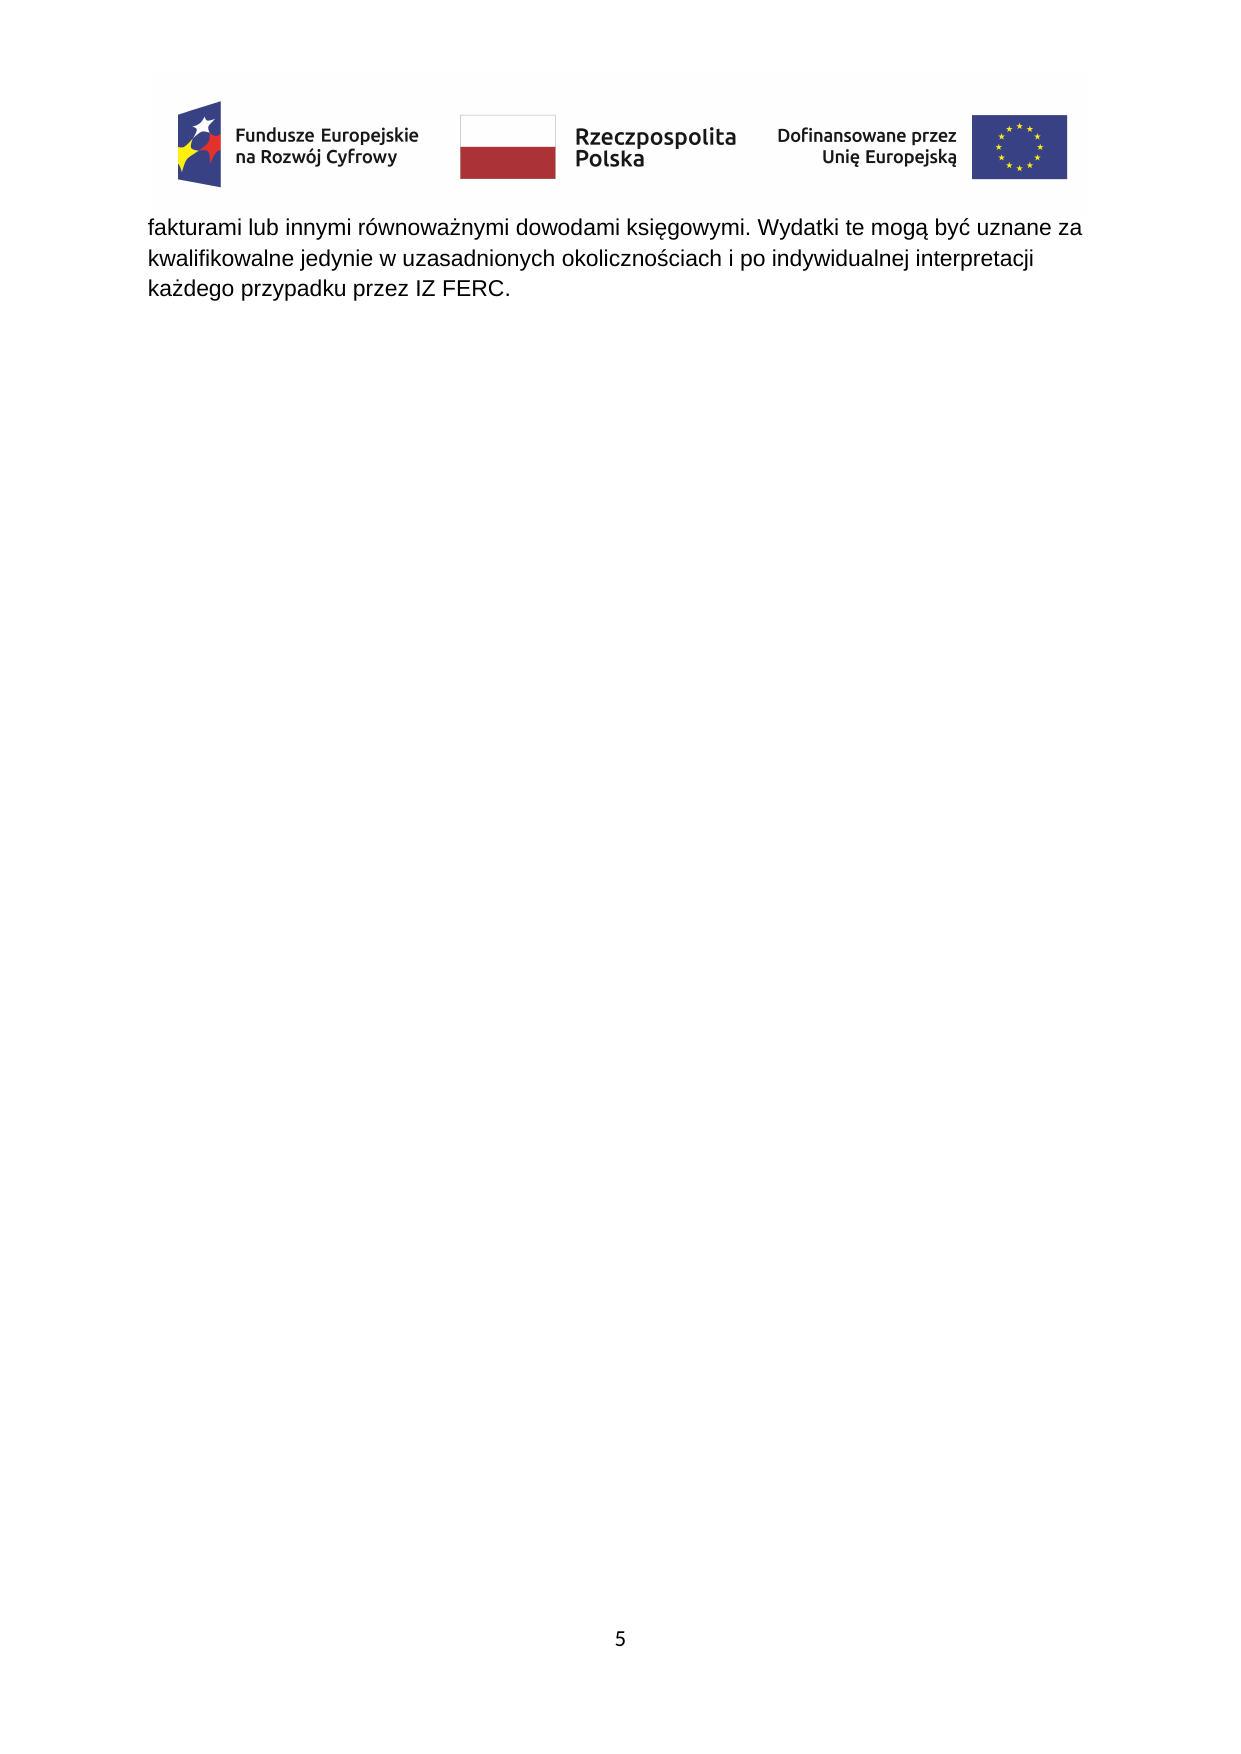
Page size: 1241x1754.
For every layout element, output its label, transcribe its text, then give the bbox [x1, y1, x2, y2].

picture [147, 73, 1092, 215]
